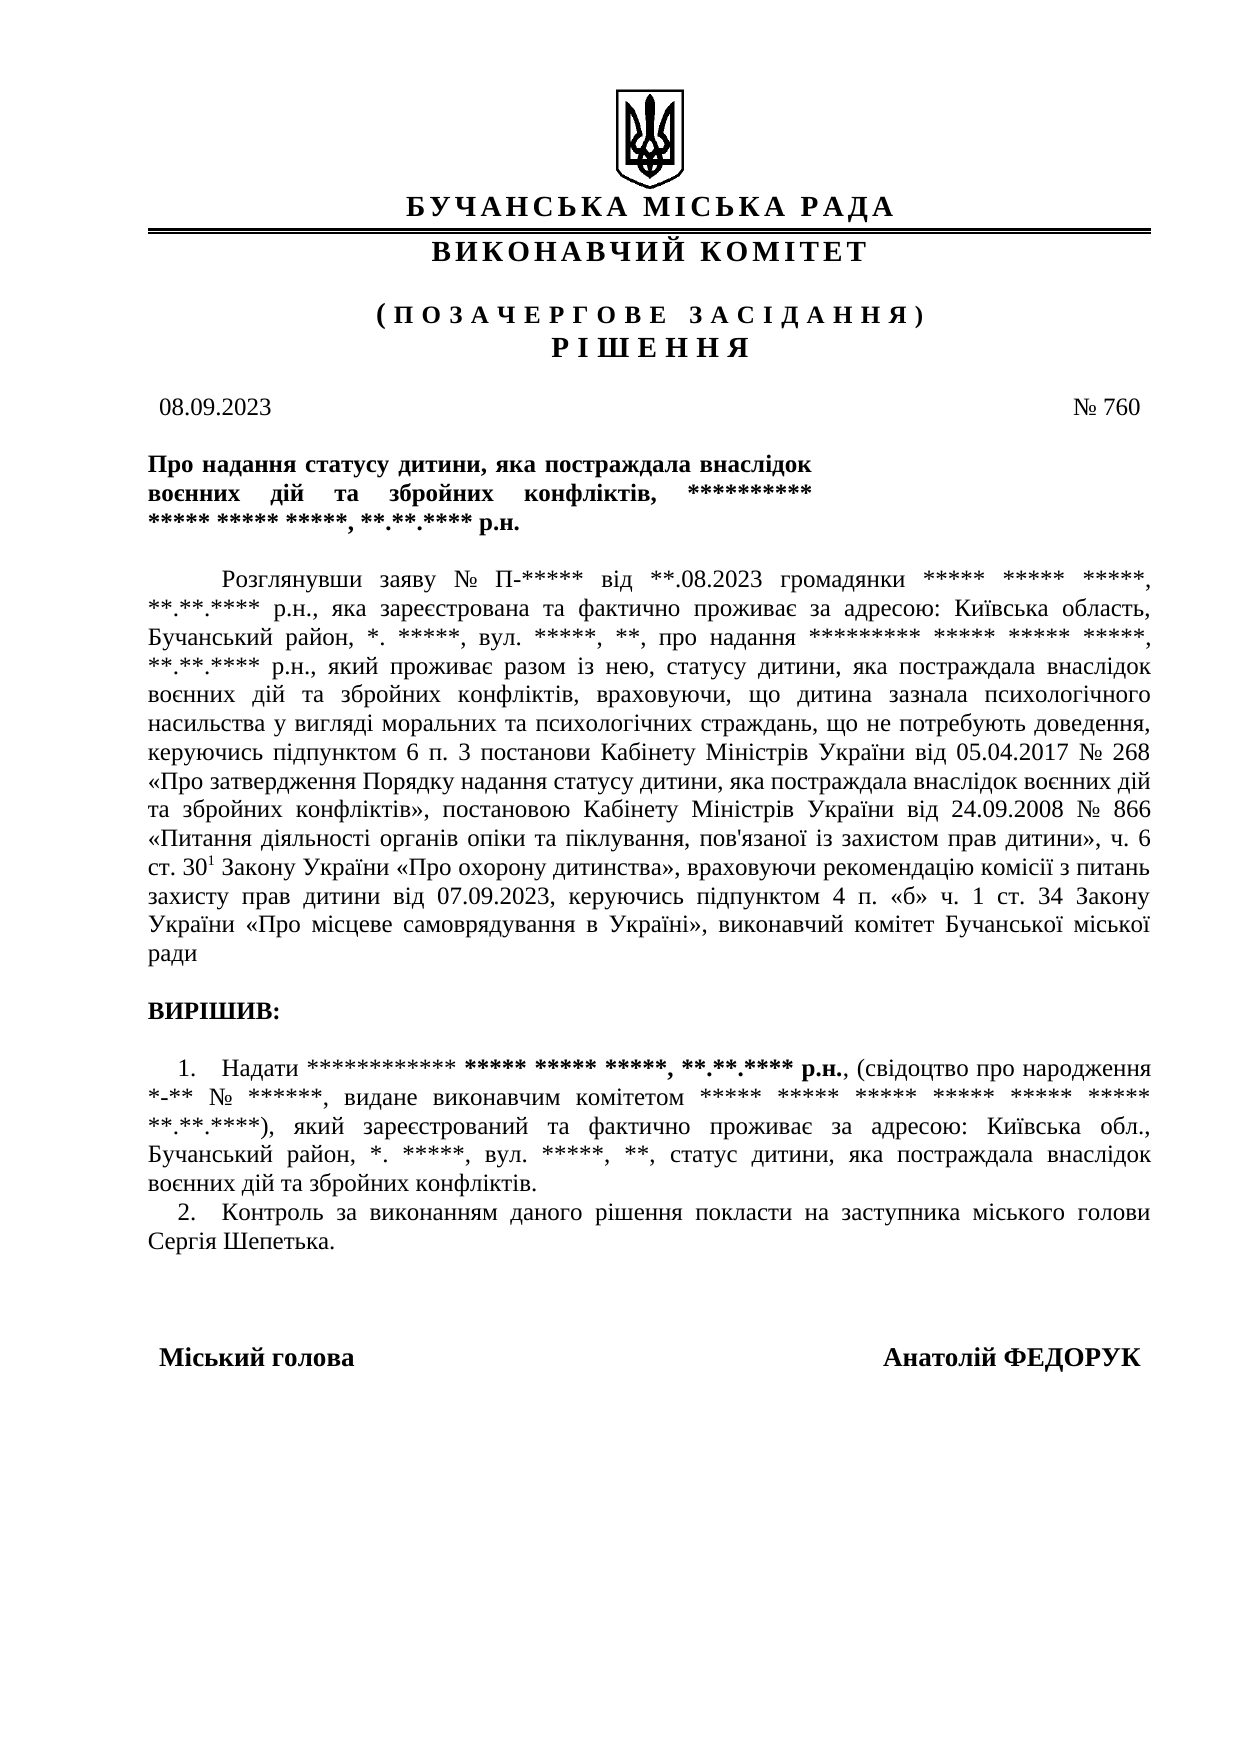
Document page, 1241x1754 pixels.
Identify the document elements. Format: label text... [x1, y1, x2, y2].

table_header Анатолій ФЕДОРУК [649, 1341, 1152, 1372]
text Розглянувши заяву № П-***** від **.08.2023 громадянки ***** ***** *****, **.**.**** р.н., яка зареєстрована та фактично проживає за адресою: Київська область, Бучанський район, *. *****, вул. *****, **, про надання ********* ***** ***** *****, **.**.**** р.н., який проживає разом із нею, статусу дитини, яка постраждала внаслідок воєнних дій та збройних конфліктів, враховуючи, що дитина зазнала психологічного насильства у вигляді моральних та психологічних страждань, що не потребують доведення, керуючись підпунктом 6 п. 3 постанови Кабінету Міністрів України від 05.04.2017 № 268 «Про затвердження Порядку надання статусу дитини, яка постраждала внаслідок воєнних дій та збройних конфліктів», постановою Кабінету Міністрів України від 24.09.2008 № 866 «Питання діяльності органів опіки та піклування, пов'язаної із захистом прав дитини», ч. 6 ст. 301 Закону України «Про охорону дитинства», враховуючи рекомендацію комісії з питань захисту прав дитини від 07.09.2023, керуючись підпунктом 4 п. «б» ч. 1 ст. 34 Закону України «Про місцеве самоврядування в Україні», виконавчий комітет Бучанської міської ради [148, 564, 1152, 967]
list Контроль за виконанням даного рішення покласти на заступника міського голови Сергія Шепетька. [148, 1197, 1152, 1254]
table_header Міський голова [148, 1341, 649, 1372]
list Надати ************ ***** ***** *****, **.**.**** р.н., (свідоцтво про народження *-** № ******, видане виконавчим комітетом ***** ***** ***** ***** ***** ***** **.**.****), який зареєстрований та фактично проживає за адресою: Київська обл., Бучанський район, *. *****, вул. *****, **, статус дитини, яка постраждала внаслідок воєнних дій та збройних конфліктів. [148, 1053, 1152, 1197]
text ВИРІШИВ: [148, 996, 1152, 1024]
text БУЧАНСЬКА МІСЬКА РАДА [148, 189, 1152, 223]
table_header 08.09.2023 [148, 392, 651, 421]
text РІШЕННЯ [148, 330, 1152, 363]
text (ПОЗАЧЕРГОВЕ ЗАСІДАННЯ) [148, 296, 1152, 330]
picture [614, 88, 685, 189]
table_header № 760 [651, 392, 1152, 421]
text Про надання статусу дитини, яка постраждала внаслідок воєнних дій та збройних конфліктів, ********** ***** ***** *****, **.**.**** р.н. [148, 449, 812, 536]
table_header ВИКОНАВЧИЙ КОМІТЕТ [148, 234, 1151, 296]
